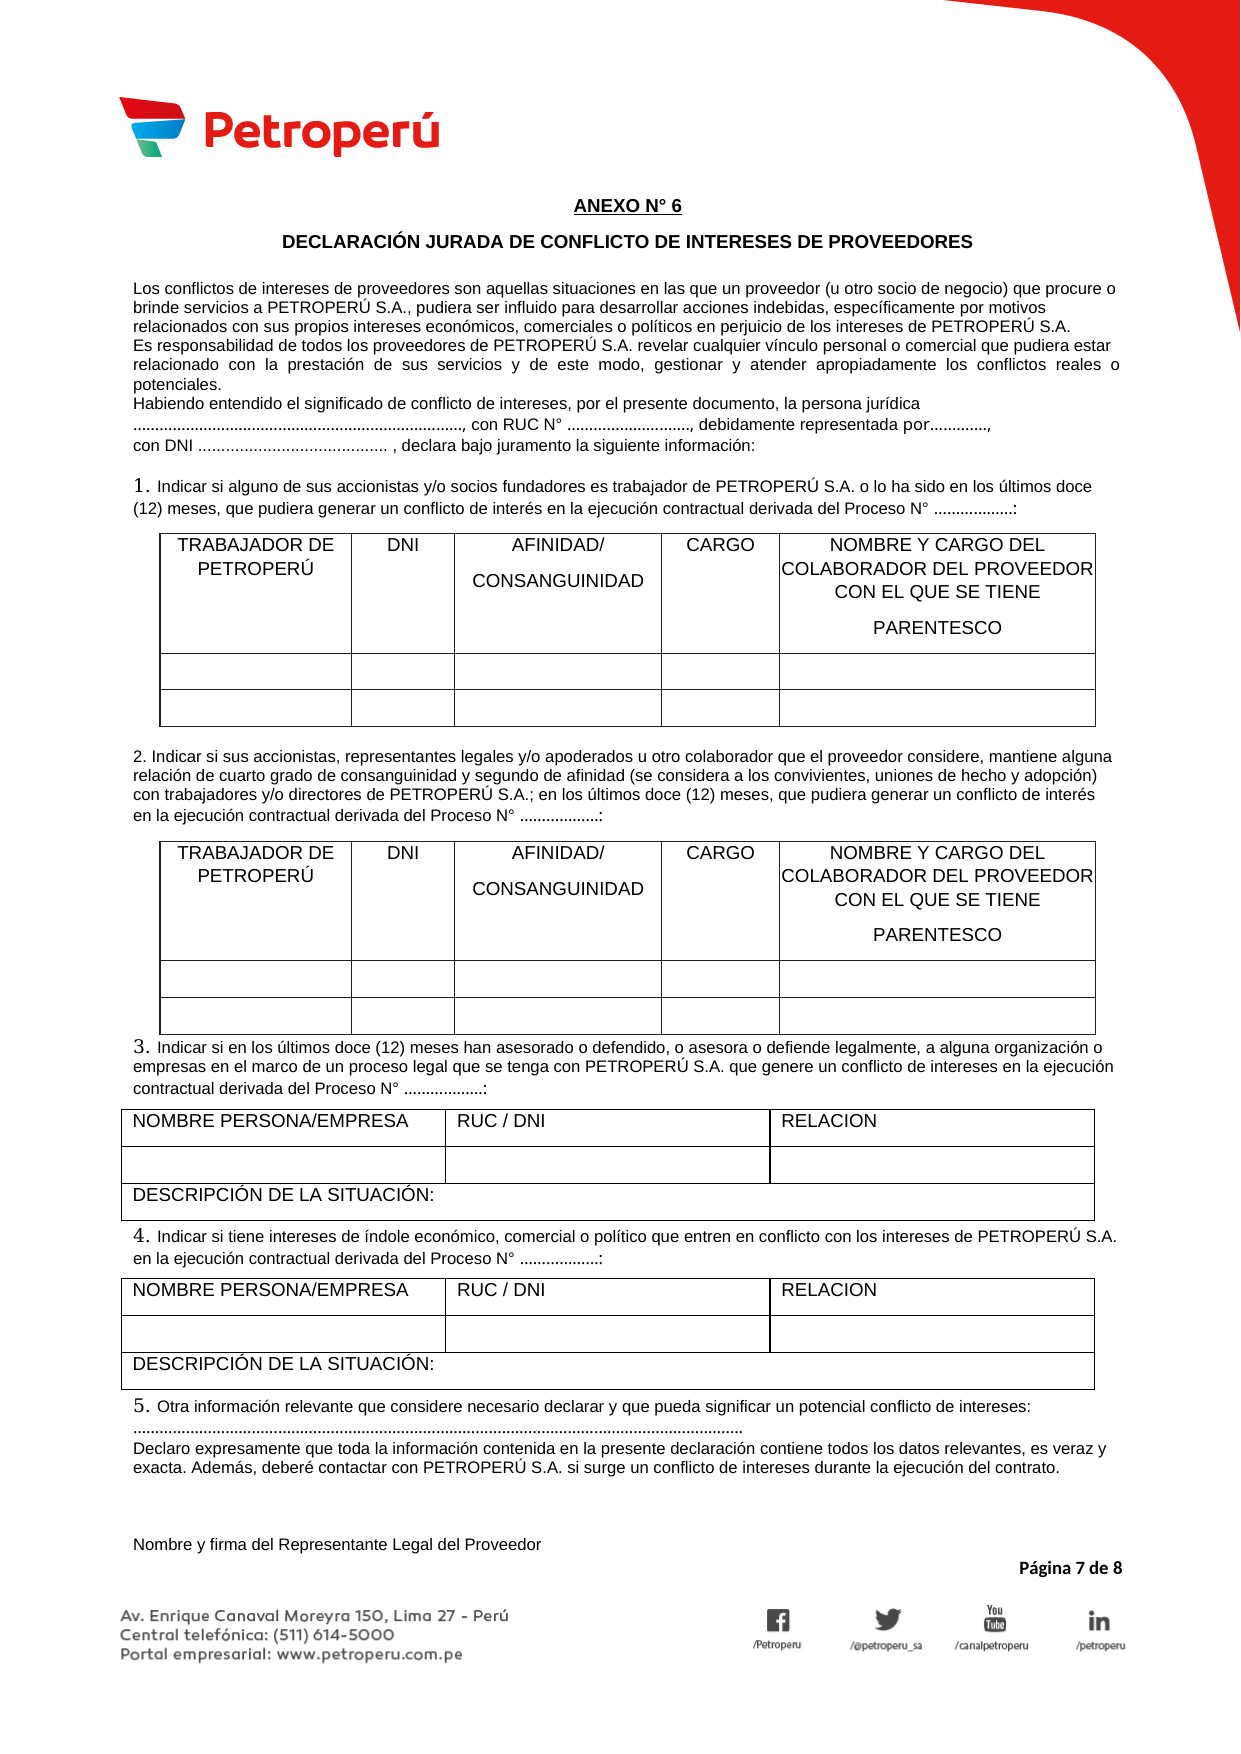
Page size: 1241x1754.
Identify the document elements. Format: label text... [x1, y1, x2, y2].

table_cell [455, 961, 661, 997]
table_header AFINIDAD/ CONSANGUINIDAD [455, 842, 661, 960]
table_cell [161, 690, 351, 726]
table_cell [780, 998, 1095, 1034]
text con DNI ......................................... , declara bajo juramento la siguiente información: [133, 435, 1122, 454]
table_header TRABAJADOR DE PETROPERÚ [161, 534, 351, 653]
table_cell [446, 1147, 769, 1182]
table_cell [352, 998, 454, 1034]
table_header NOMBRE PERSONA/EMPRESA [122, 1279, 445, 1315]
text ANEXO N° 6 [133, 195, 1122, 216]
table_cell [662, 998, 779, 1034]
table_cell DESCRIPCIÓN DE LA SITUACIÓN: [122, 1184, 1094, 1219]
table_cell [662, 654, 779, 689]
text con trabajadores y/o directores de PETROPERÚ S.A.; en los últimos doce (12) meses, que pudiera generar un conflicto de interés [133, 785, 1122, 804]
table_header DNI [352, 534, 454, 653]
table_cell [662, 690, 779, 726]
table_cell [352, 690, 454, 726]
text relacionado con la prestación de sus servicios y de este modo, gestionar y atender apropiadamente los conflictos reales o potenciales. [133, 355, 1122, 393]
table_cell [122, 1147, 445, 1182]
table_header DNI [352, 842, 454, 960]
table_cell [771, 1147, 1094, 1182]
table_cell [161, 998, 351, 1034]
table_header TRABAJADOR DE PETROPERÚ [161, 842, 351, 960]
picture [1, 1596, 1241, 1751]
table_cell [122, 1316, 445, 1352]
text brinde servicios a PETROPERÚ S.A., pudiera ser influido para desarrollar acciones indebidas, específicamente por motivos [133, 298, 1122, 317]
text 2. Indicar si sus accionistas, representantes legales y/o apoderados u otro colaborador que el proveedor considere, mantiene alguna [133, 746, 1122, 766]
text Habiendo entendido el significado de conflicto de intereses, por el presente documento, la persona jurídica [133, 393, 1122, 413]
table_header NOMBRE PERSONA/EMPRESA [122, 1110, 445, 1146]
table_cell [446, 1316, 769, 1352]
table_header RELACION [771, 1279, 1094, 1315]
table_header AFINIDAD/ CONSANGUINIDAD [455, 534, 661, 653]
text exacta. Además, deberé contactar con PETROPERÚ S.A. si surge un conflicto de intereses durante la ejecución del contrato. [133, 1458, 1122, 1477]
table_cell [455, 654, 661, 689]
text Es responsabilidad de todos los proveedores de PETROPERÚ S.A. revelar cualquier vínculo personal o comercial que pudiera estar [133, 336, 1122, 355]
table_cell DESCRIPCIÓN DE LA SITUACIÓN: [122, 1353, 1094, 1389]
text relacionados con sus propios intereses económicos, comerciales o políticos en perjuicio de los intereses de PETROPERÚ S.A. [133, 317, 1122, 336]
text Los conflictos de intereses de proveedores son aquellas situaciones en las que un proveedor (u otro socio de negocio) que procure o [133, 278, 1122, 298]
text empresas en el marco de un proceso legal que se tenga con PETROPERÚ S.A. que genere un conflicto de intereses en la ejecución [133, 1057, 1122, 1076]
table_cell [780, 690, 1095, 726]
text 4. Indicar si tiene intereses de índole económico, comercial o político que entren en conflicto con los intereses de PETROPERÚ S.A. [133, 1113, 1122, 1246]
text contractual derivada del Proceso N° ………………: [133, 1076, 1122, 1099]
table_cell [771, 1316, 1094, 1352]
text Declaro expresamente que toda la información contenida en la presente declaración contiene todos los datos relevantes, es veraz y [133, 1439, 1122, 1458]
table_cell [352, 654, 454, 689]
text en la ejecución contractual derivada del Proceso N° ………………: [133, 804, 1122, 827]
picture [1, 0, 1241, 350]
text 1. Indicar si alguno de sus accionistas y/o socios fundadores es trabajador de PETROPERÚ S.A. o lo ha sido en los últimos doce [133, 474, 1122, 496]
table_header CARGO [662, 842, 779, 960]
table_header NOMBRE Y CARGO DEL COLABORADOR DEL PROVEEDOR CON EL QUE SE TIENE PARENTESCO [780, 842, 1095, 960]
table_cell [455, 690, 661, 726]
table_cell [161, 654, 351, 689]
text DECLARACIÓN JURADA DE CONFLICTO DE INTERESES DE PROVEEDORES [133, 231, 1122, 252]
table_cell [161, 961, 351, 997]
text (12) meses, que pudiera generar un conflicto de interés en la ejecución contractual derivada del Proceso N° ………………: [133, 496, 1122, 519]
table_cell [780, 961, 1095, 997]
table_header NOMBRE Y CARGO DEL COLABORADOR DEL PROVEEDOR CON EL QUE SE TIENE PARENTESCO [780, 534, 1095, 653]
table_cell [780, 654, 1095, 689]
table_header RELACION [771, 1110, 1094, 1146]
text 3. Indicar si en los últimos doce (12) meses han asesorado o defendido, o asesora o defiende legalmente, a alguna organización o [133, 1035, 1122, 1057]
text relación de cuarto grado de consanguinidad y segundo de afinidad (se considera a los convivientes, uniones de hecho y adopción) [133, 766, 1122, 785]
table_header RUC / DNI [446, 1110, 769, 1146]
table_cell [455, 998, 661, 1034]
text en la ejecución contractual derivada del Proceso N° ………………: [133, 1246, 1122, 1269]
table_header RUC / DNI [446, 1279, 769, 1315]
table_cell [352, 961, 454, 997]
text …………………………………………………………………, con RUC N° ………………………., debidamente representada por…………., [133, 413, 1122, 435]
text 5. Otra información relevante que considere necesario declarar y que pueda significar un potencial conflicto de intereses: [133, 1283, 1122, 1416]
text …………………………………………………………………………………………………………………………. [133, 1416, 1122, 1439]
text Nombre y firma del Representante Legal del Proveedor [133, 1534, 1122, 1554]
table_cell [662, 961, 779, 997]
table_header CARGO [662, 534, 779, 653]
